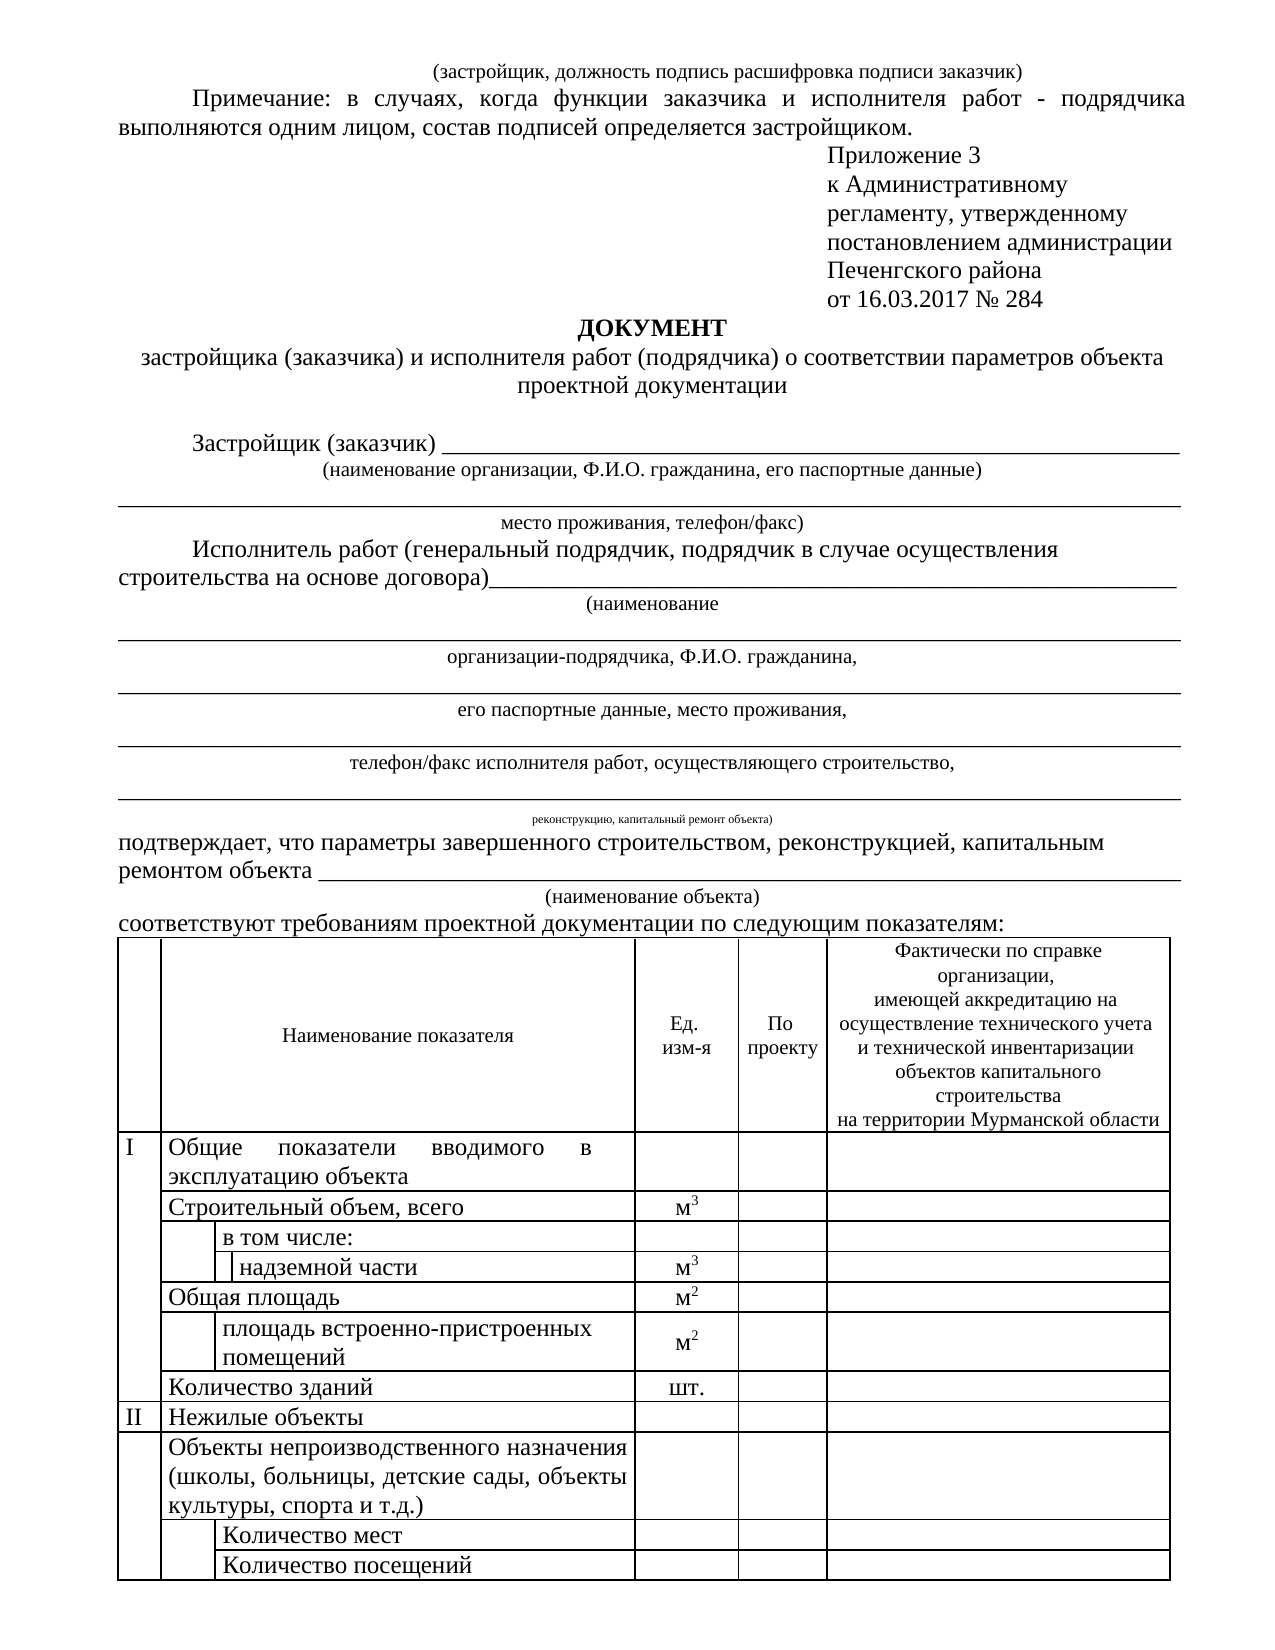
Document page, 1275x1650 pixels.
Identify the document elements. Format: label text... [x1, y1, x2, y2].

text от 16.03.2017 № 284 [118, 284, 1186, 313]
text (наименование [118, 591, 1186, 615]
text Печенгского района [118, 256, 1186, 284]
table_cell м3 [636, 1192, 738, 1220]
table_cell Общие показатели вводимого в эксплуатацию объекта [162, 1133, 634, 1190]
table_cell [162, 1313, 214, 1370]
table_cell [739, 1133, 826, 1190]
table_cell [828, 1402, 1169, 1431]
text застройщика (заказчика) и исполнителя работ (подрядчика) о соответствии параметров объекта проектной документации [118, 342, 1186, 399]
table_cell площадь встроенно-пристроенных помещений [216, 1313, 634, 1370]
table_cell Количество зданий [162, 1372, 634, 1401]
text постановлением администрации [118, 227, 1186, 256]
table_cell [828, 1313, 1169, 1370]
table_cell [636, 1551, 738, 1579]
table_cell [739, 1283, 826, 1311]
text к Административному [118, 169, 1186, 198]
table_cell [828, 1222, 1169, 1251]
table_cell [162, 1222, 214, 1281]
text место проживания, телефон/факс) [118, 510, 1186, 534]
table_cell [636, 1520, 738, 1549]
text телефон/факс исполнителя работ, осуществляющего строительство, [118, 750, 1186, 774]
text соответствуют требованиям проектной документации по следующим показателям: [118, 908, 1186, 937]
text ДОКУМЕНТ [118, 313, 1186, 342]
table_header Фактически по справке организации, имеющей аккредитацию на осуществление технического учета и технической инвентаризации объектов капитального строительства на территории Мурманской области [828, 938, 1169, 1131]
text подтверждает, что параметры завершенного строительством, реконструкцией, капитальным ремонтом объекта _____________________________________________________________________ [118, 827, 1186, 884]
table_cell [739, 1222, 826, 1251]
text _____________________________________________________________________________________ [118, 615, 1186, 644]
table_cell [739, 1520, 826, 1549]
table_cell [739, 1402, 826, 1431]
table_cell [636, 1222, 738, 1251]
table_cell [739, 1433, 826, 1519]
table_cell Количество мест [216, 1520, 634, 1549]
text (наименование организации, Ф.И.О. гражданина, его паспортные данные) [118, 457, 1186, 481]
table_cell I [119, 1133, 160, 1401]
table_cell [828, 1283, 1169, 1311]
text регламенту, утвержденному [118, 198, 1186, 227]
table_cell [636, 1133, 738, 1190]
text организации-подрядчика, Ф.И.О. гражданина, [118, 644, 1186, 668]
table_cell Общая площадь [162, 1283, 634, 1311]
text реконструкцию, капитальный ремонт объекта) [118, 802, 1186, 827]
text _____________________________________________________________________________________ [118, 721, 1186, 750]
table_header По проекту [739, 938, 827, 1131]
table_cell шт. [636, 1372, 738, 1401]
table_cell Количество посещений [216, 1551, 634, 1579]
table_cell [739, 1372, 826, 1401]
table_cell [636, 1402, 738, 1431]
table_cell м2 [636, 1283, 738, 1311]
table_cell Нежилые объекты [162, 1402, 634, 1431]
table_cell [739, 1313, 826, 1370]
table_header Ед. изм-я [636, 938, 738, 1131]
text (застройщик, должность подпись расшифровка подписи заказчик) [118, 59, 1186, 83]
text Примечание: в случаях, когда функции заказчика и исполнителя работ - подрядчика выполняются одним лицом, состав подписей определяется застройщиком. [118, 83, 1186, 141]
table_header [119, 938, 161, 1131]
table_cell [739, 1252, 826, 1281]
table_cell [828, 1133, 1169, 1190]
table_cell м2 [636, 1313, 738, 1370]
table_cell [162, 1520, 214, 1579]
table_cell м3 [636, 1252, 738, 1281]
table_cell [828, 1192, 1169, 1220]
table_cell [739, 1192, 826, 1220]
table_cell в том числе: [216, 1222, 634, 1251]
table_cell [636, 1433, 738, 1519]
text Приложение 3 [118, 141, 1186, 169]
text _____________________________________________________________________________________ [118, 481, 1186, 510]
table_cell [739, 1551, 826, 1579]
text Застройщик (заказчик) ___________________________________________________________ [118, 428, 1186, 457]
table_header Наименование показателя [162, 938, 635, 1131]
table_cell [216, 1252, 231, 1281]
table_cell надземной части [233, 1252, 634, 1281]
table_cell Строительный объем, всего [162, 1192, 634, 1220]
table_cell Объекты непроизводственного назначения (школы, больницы, детские сады, объекты культуры, спорта и т.д.) [162, 1433, 634, 1519]
text его паспортные данные, место проживания, [118, 697, 1186, 721]
table_cell II [119, 1402, 160, 1431]
text _____________________________________________________________________________________ [118, 774, 1186, 802]
table_cell [828, 1372, 1169, 1401]
text (наименование объекта) [118, 884, 1186, 908]
text _____________________________________________________________________________________ [118, 668, 1186, 697]
text Исполнитель работ (генеральный подрядчик, подрядчик в случае осуществления строительства на основе договора)_______________________________________________________ [118, 534, 1186, 591]
table_cell [119, 1433, 160, 1579]
table_cell [828, 1433, 1169, 1519]
table_cell [828, 1551, 1169, 1579]
table_cell [828, 1520, 1169, 1549]
table_cell [828, 1252, 1169, 1281]
